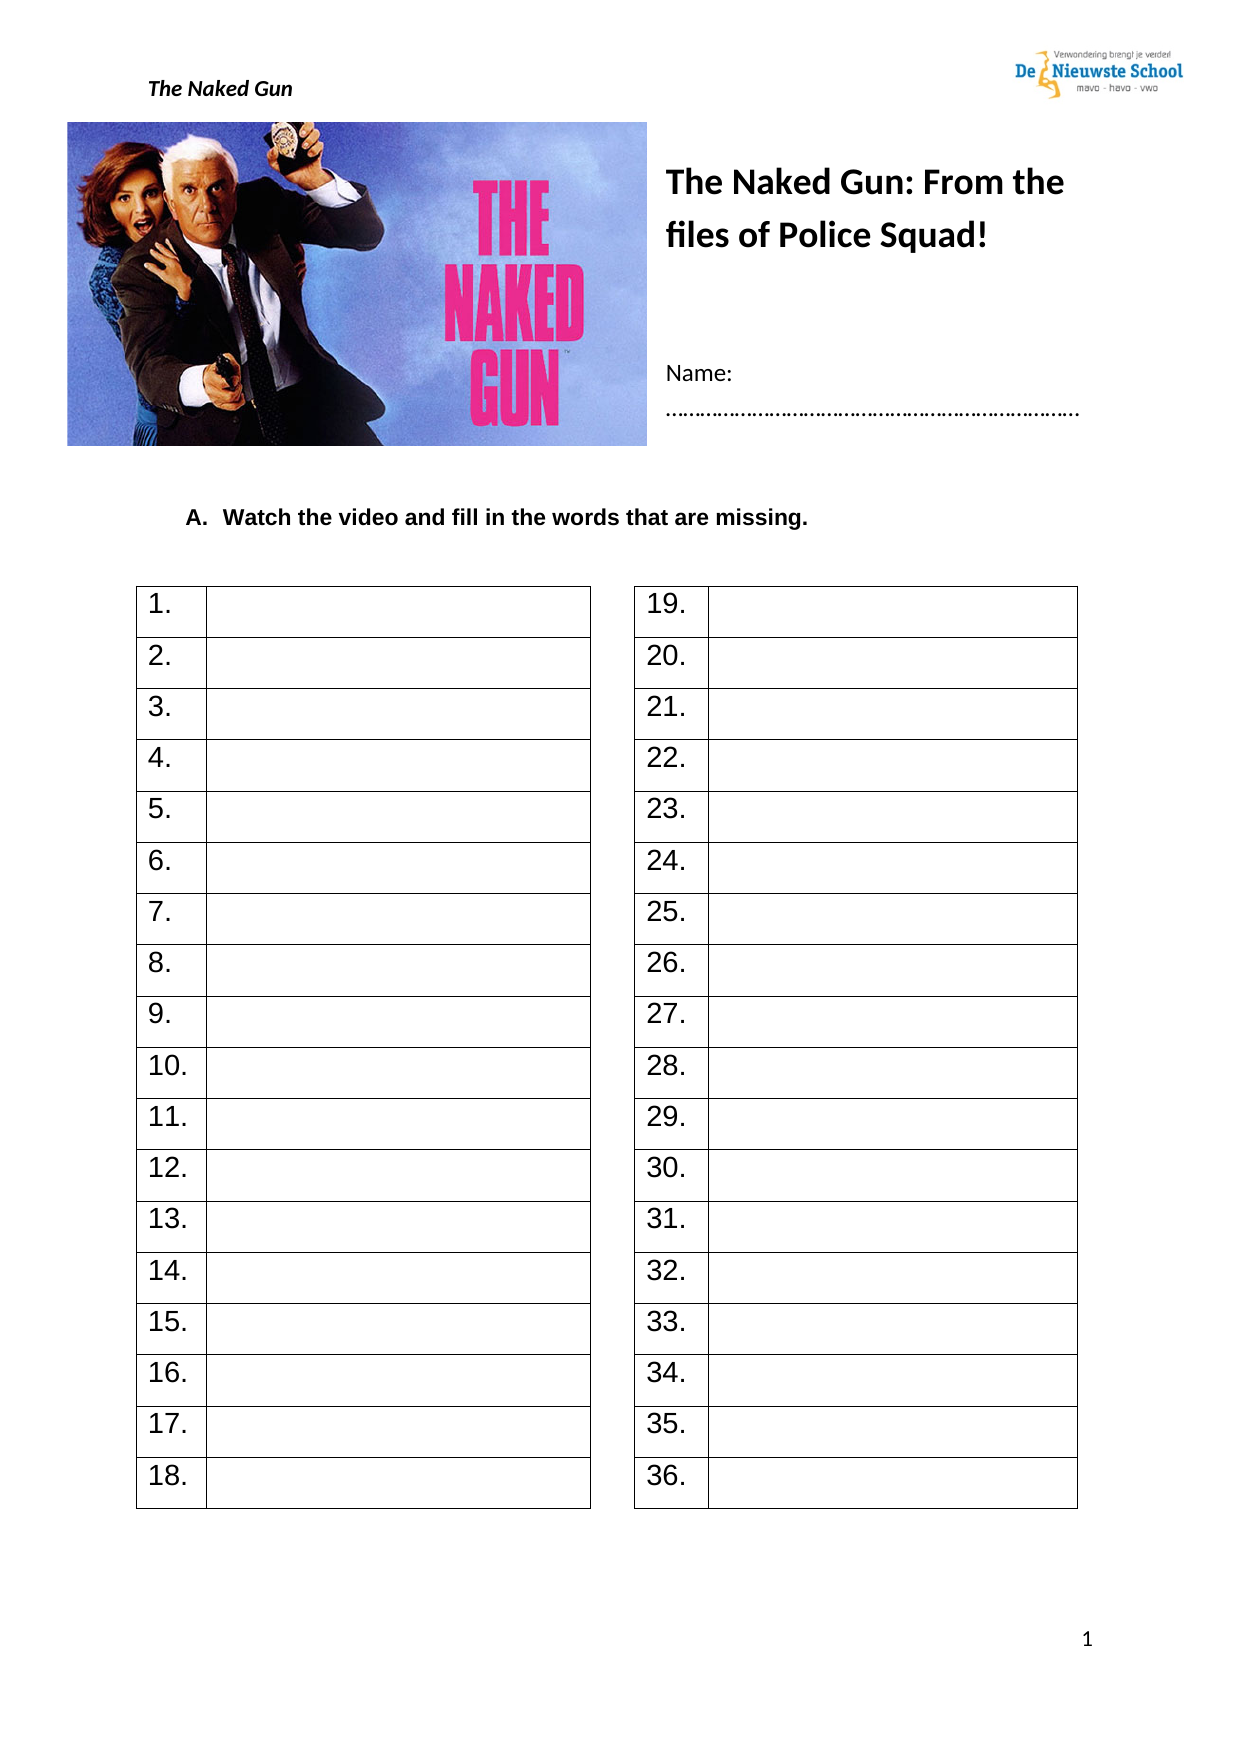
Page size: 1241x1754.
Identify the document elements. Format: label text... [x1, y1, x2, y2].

table_header [709, 587, 1077, 637]
table_cell 11. [137, 1099, 206, 1149]
table_cell 3. [137, 689, 206, 739]
table_cell [207, 1458, 590, 1508]
table_cell 14. [137, 1253, 206, 1303]
table_cell [207, 1355, 590, 1406]
table_cell 12. [137, 1150, 206, 1201]
table_cell 16. [137, 1355, 206, 1406]
table_cell [207, 740, 590, 791]
table_cell [709, 1458, 1077, 1508]
table_cell [207, 843, 590, 893]
table_cell 17. [137, 1407, 206, 1457]
table_cell [709, 638, 1077, 688]
table_cell [591, 1201, 634, 1252]
table_cell [591, 1406, 634, 1457]
picture [1012, 40, 1184, 105]
picture [67, 122, 647, 446]
table_cell [709, 689, 1077, 739]
table_cell [709, 1407, 1077, 1457]
table_cell 18. [137, 1458, 206, 1508]
table_cell [207, 1099, 590, 1149]
table_cell 13. [137, 1202, 206, 1252]
table_cell [591, 893, 634, 944]
table_cell [709, 1150, 1077, 1201]
table_cell [591, 637, 634, 688]
table_cell [207, 894, 590, 944]
table_cell [591, 739, 634, 791]
table_cell 32. [635, 1253, 708, 1303]
table_cell [709, 945, 1077, 996]
table_cell 34. [635, 1355, 708, 1406]
table_cell 15. [137, 1304, 206, 1354]
table_cell 36. [635, 1458, 708, 1508]
table_cell [591, 996, 634, 1047]
table_cell [709, 1048, 1077, 1098]
table_cell [709, 1202, 1077, 1252]
list Watch the video and fill in the words that are missing. [185, 504, 1093, 531]
table_cell [591, 1047, 634, 1098]
table_cell 27. [635, 997, 708, 1047]
table_cell 5. [137, 792, 206, 842]
table_cell [591, 1252, 634, 1303]
table_cell [709, 1253, 1077, 1303]
table_cell 20. [635, 638, 708, 688]
table_cell [591, 688, 634, 739]
table_cell [591, 842, 634, 893]
table_cell [709, 1304, 1077, 1354]
table_cell [207, 1253, 590, 1303]
table_cell 9. [137, 997, 206, 1047]
table_cell [591, 1098, 634, 1149]
text Name: ……………………………………………………………… [647, 358, 1093, 423]
table_cell 4. [137, 740, 206, 791]
table_cell 24. [635, 843, 708, 893]
table_cell 31. [635, 1202, 708, 1252]
table_header 1. [137, 587, 206, 637]
table_cell [207, 1150, 590, 1201]
table_cell 35. [635, 1407, 708, 1457]
table_cell [709, 740, 1077, 791]
table_cell [709, 1355, 1077, 1406]
table_cell 26. [635, 945, 708, 996]
table_cell [207, 689, 590, 739]
table_cell 2. [137, 638, 206, 688]
table_cell [207, 997, 590, 1047]
table_cell [591, 1354, 634, 1406]
table_cell [709, 997, 1077, 1047]
table_header [207, 587, 590, 637]
table_cell 10. [137, 1048, 206, 1098]
table_cell [207, 1407, 590, 1457]
table_cell [709, 843, 1077, 893]
table_cell [591, 1457, 634, 1508]
table_cell 29. [635, 1099, 708, 1149]
table_cell 28. [635, 1048, 708, 1098]
table_cell 25. [635, 894, 708, 944]
table_cell 33. [635, 1304, 708, 1354]
table_cell 21. [635, 689, 708, 739]
table_cell [207, 638, 590, 688]
table_cell [207, 1202, 590, 1252]
table_cell [591, 1303, 634, 1354]
table_cell 23. [635, 792, 708, 842]
table_cell 6. [137, 843, 206, 893]
table_cell [591, 944, 634, 996]
table_header [591, 586, 634, 637]
table_cell [709, 792, 1077, 842]
text The Naked Gun: From the files of Police Squad! [647, 158, 1093, 256]
table_cell [207, 1048, 590, 1098]
table_cell [709, 894, 1077, 944]
table_cell [591, 1149, 634, 1201]
table_cell [709, 1099, 1077, 1149]
table_cell 8. [137, 945, 206, 996]
table_header 19. [635, 587, 708, 637]
table_cell 22. [635, 740, 708, 791]
table_cell [207, 792, 590, 842]
table_cell [207, 945, 590, 996]
table_cell [207, 1304, 590, 1354]
table_cell 30. [635, 1150, 708, 1201]
table_cell 7. [137, 894, 206, 944]
table_cell [591, 791, 634, 842]
